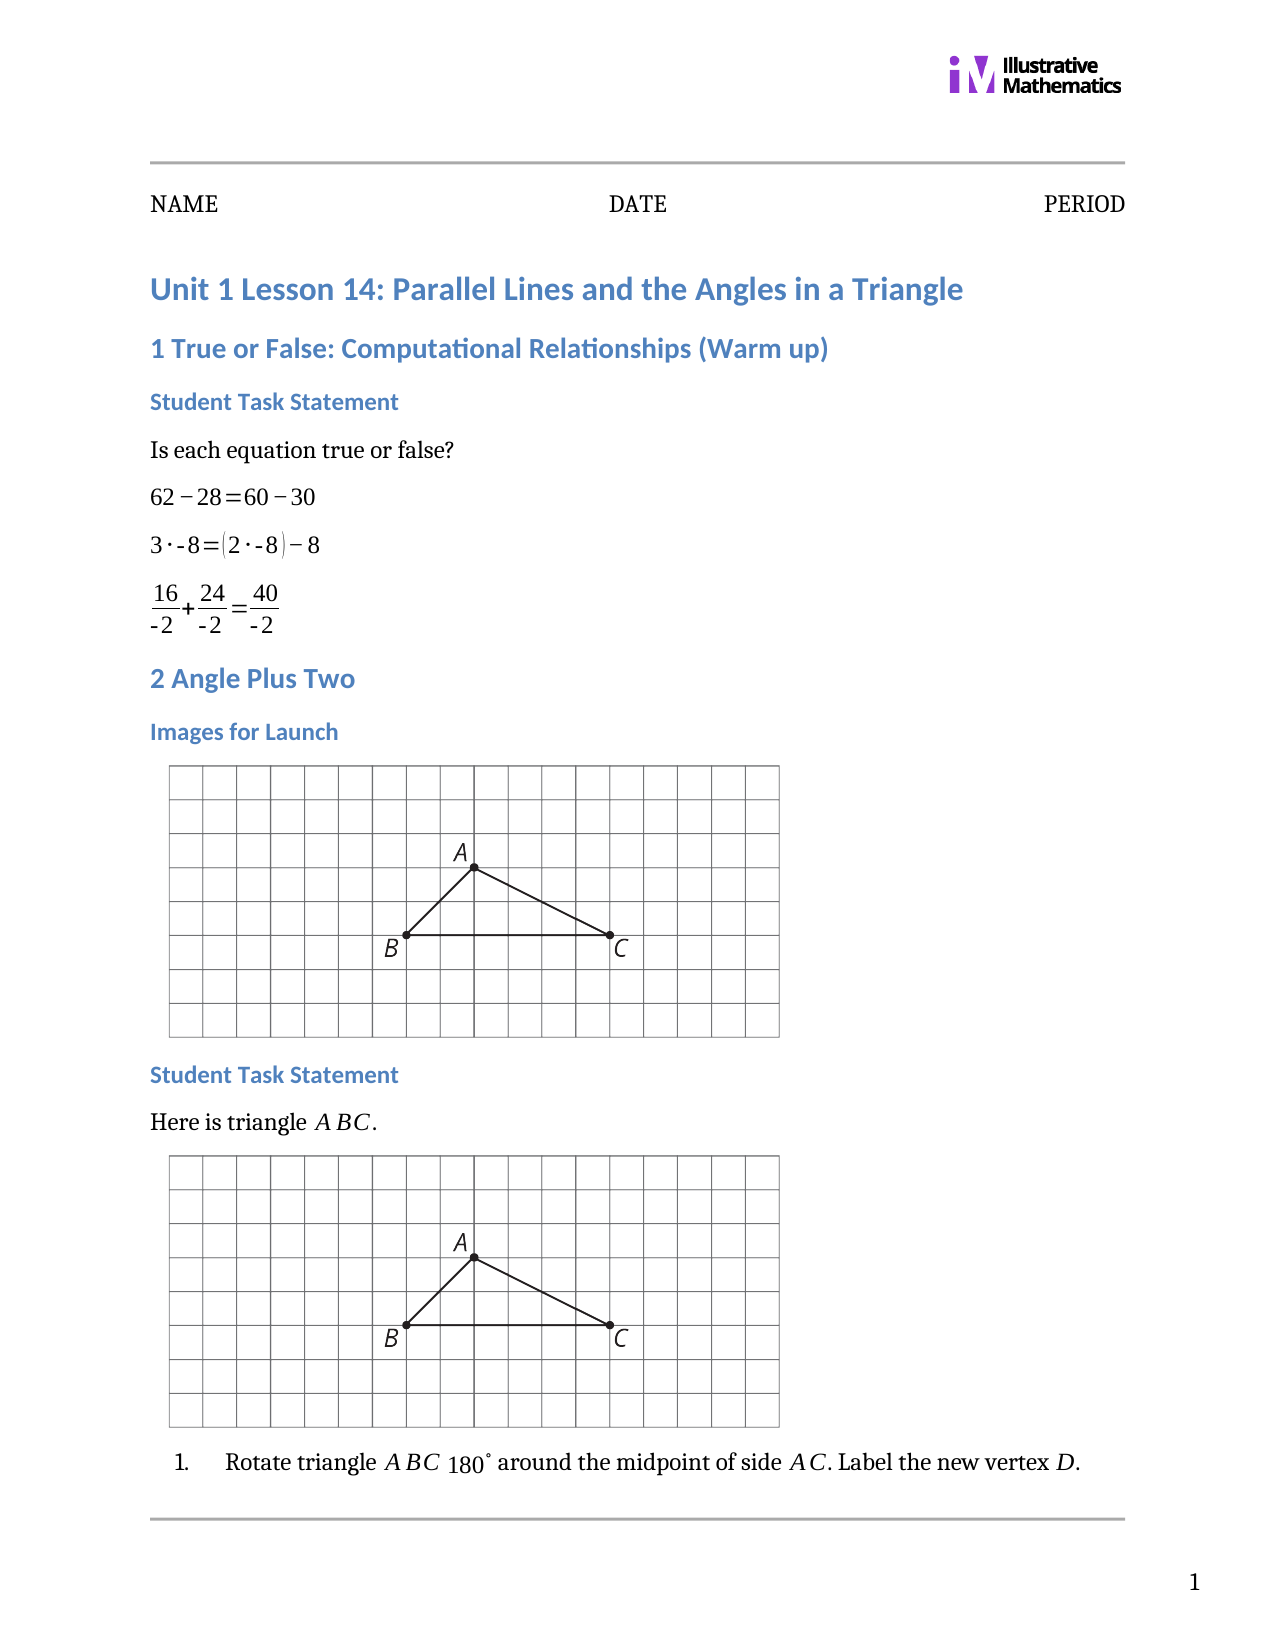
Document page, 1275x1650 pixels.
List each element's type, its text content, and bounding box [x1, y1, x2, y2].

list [175, 1447, 1125, 1478]
subtitle 1 True or False: Computational Relationships (Warm up) [150, 330, 1125, 366]
text Here is triangle . [150, 1108, 1125, 1137]
picture [168, 765, 780, 1038]
subtitle Unit 1 Lesson 14: Parallel Lines and the Angles in a Triangle [150, 268, 1125, 309]
picture [949, 55, 1121, 93]
picture [168, 1155, 780, 1428]
subtitle 2 Angle Plus Two [150, 660, 1125, 695]
subtitle Student Task Statement [150, 1059, 1125, 1089]
subtitle Images for Launch [150, 716, 1125, 747]
text Is each equation true or false? [150, 436, 1125, 464]
subtitle Student Task Statement [150, 386, 1125, 417]
